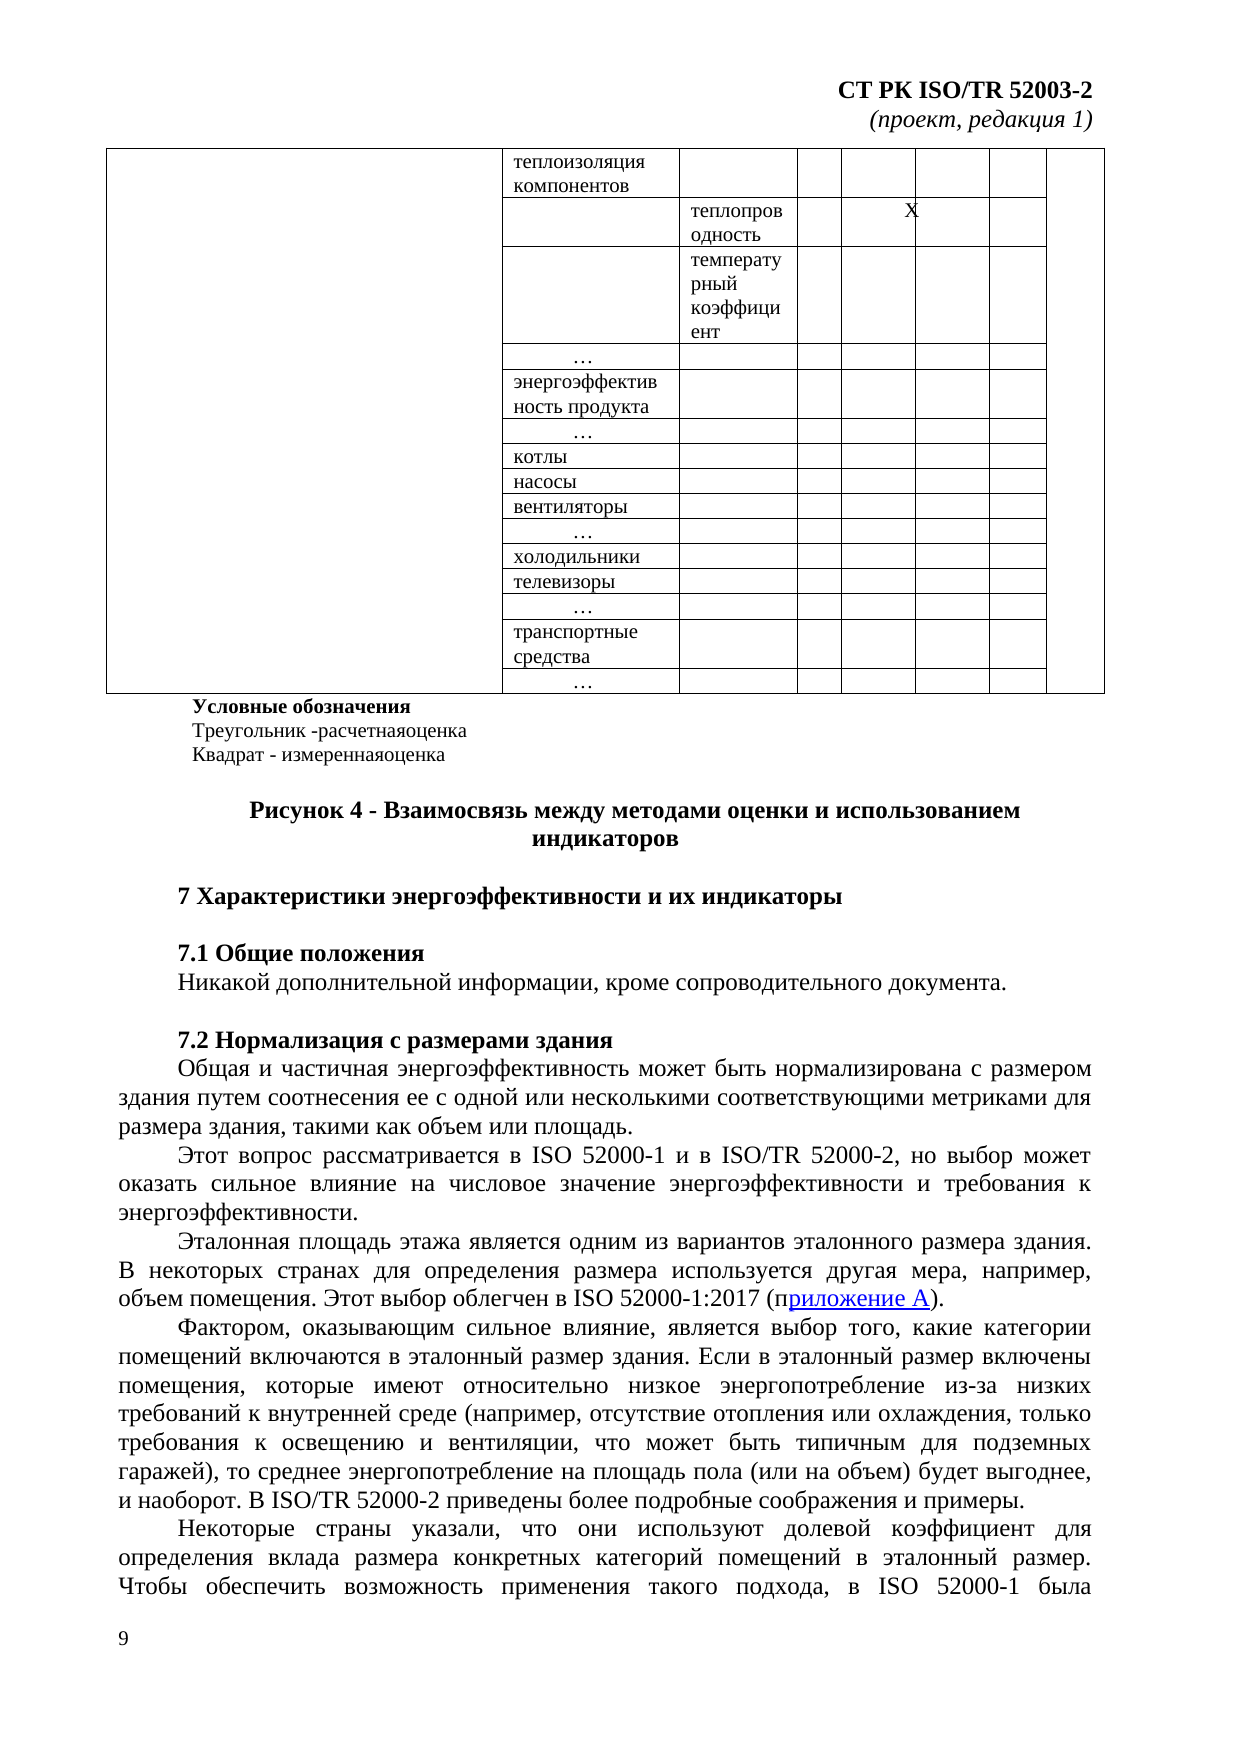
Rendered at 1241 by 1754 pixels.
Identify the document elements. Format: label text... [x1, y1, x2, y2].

text 7 Характеристики энергоэффективности и их индикаторы [118, 881, 1092, 910]
table_cell [990, 569, 1046, 593]
table_cell телевизоры [503, 569, 679, 593]
table_cell [916, 198, 989, 246]
table_cell … [503, 594, 679, 618]
table_cell [916, 569, 989, 593]
table_cell [503, 247, 679, 343]
table_cell [798, 344, 841, 368]
table_cell [916, 594, 989, 618]
text Общая и частичная энергоэффективность может быть нормализирована с размером здания путем соотнесения ее с одной или несколькими соответствующими метриками для размера здания, такими как объем или площадь. [118, 1053, 1092, 1140]
table_cell теплоизоляция компонентов [503, 149, 679, 197]
text Эталонная площадь этажа является одним из вариантов эталонного размера здания. В некоторых странах для определения размера используется другая мера, например, объем помещения. Этот выбор облегчен в ISO 52000-1:2017 (приложение А). [118, 1226, 1092, 1312]
table_cell [842, 494, 915, 518]
table_cell [842, 669, 915, 693]
table_cell … [503, 519, 679, 543]
table_cell [798, 419, 841, 443]
table_cell [916, 344, 989, 368]
table_cell [842, 544, 915, 568]
table_cell [916, 469, 989, 493]
table_cell теплопроводность [680, 198, 797, 246]
table_cell [798, 569, 841, 593]
table_cell [916, 247, 989, 343]
table_cell [798, 594, 841, 618]
table_cell [990, 544, 1046, 568]
table_cell [798, 494, 841, 518]
table_cell энергоэффективность продукта [503, 370, 679, 418]
table_cell [503, 198, 679, 246]
table_cell [916, 444, 989, 468]
table_cell [842, 594, 915, 618]
table_cell [990, 344, 1046, 368]
text Рисунок 4 - Взаимосвязь между методами оценки и использованием индикаторов [118, 795, 1092, 852]
table_cell [798, 370, 841, 418]
table_cell [842, 469, 915, 493]
table_cell [680, 344, 797, 368]
table_cell [680, 370, 797, 418]
table_cell [842, 419, 915, 443]
table_cell [842, 569, 915, 593]
table_cell … [503, 419, 679, 443]
table_cell транспортные средства [503, 620, 679, 668]
table_cell [680, 669, 797, 693]
table_cell насосы [503, 469, 679, 493]
table_cell … [503, 344, 679, 368]
table_cell [990, 519, 1046, 543]
table_cell [798, 620, 841, 668]
text Фактором, оказывающим сильное влияние, является выбор того, какие категории помещений включаются в эталонный размер здания. Если в эталонный размер включены помещения, которые имеют относительно низкое энергопотребление из-за низких требований к внутренней среде (например, отсутствие отопления или охлаждения, только требования к освещению и вентиляции, что может быть типичным для подземных гаражей), то среднее энергопотребление на площадь пола (или на объем) будет выгоднее, и наоборот. В ISO/TR 52000-2 приведены более подробные соображения и примеры. [118, 1312, 1092, 1513]
table_cell [916, 149, 989, 197]
table_cell [680, 444, 797, 468]
table_cell котлы [503, 444, 679, 468]
table_cell [680, 494, 797, 518]
table_cell [990, 620, 1046, 668]
table_cell температурный коэффициент [680, 247, 797, 343]
table_cell [680, 620, 797, 668]
text Никакой дополнительной информации, кроме сопроводительного документа. [118, 967, 1092, 996]
text Этот вопрос рассматривается в ISO 52000-1 и в ISO/TR 52000-2, но выбор может оказать сильное влияние на числовое значение энергоэффективности и требования к энергоэффективности. [118, 1140, 1092, 1226]
table_cell [842, 344, 915, 368]
table_cell [798, 149, 841, 197]
table_cell [916, 419, 989, 443]
table_cell [990, 149, 1046, 197]
table_cell [916, 669, 989, 693]
table_cell [842, 519, 915, 543]
table_cell [680, 469, 797, 493]
table_cell [680, 544, 797, 568]
table_cell [990, 494, 1046, 518]
table_cell [798, 444, 841, 468]
table_cell [916, 620, 989, 668]
table_cell [798, 544, 841, 568]
table_cell [990, 247, 1046, 343]
table_cell [990, 469, 1046, 493]
table_cell [842, 370, 915, 418]
table_cell [680, 419, 797, 443]
table_cell [990, 370, 1046, 418]
table_cell [798, 198, 841, 246]
table_cell … [503, 669, 679, 693]
table_cell [680, 594, 797, 618]
table_cell [798, 247, 841, 343]
table_cell [842, 444, 915, 468]
text Треугольник -расчетнаяоценка [118, 718, 1092, 742]
table_cell [916, 494, 989, 518]
text Условные обозначения [118, 694, 1092, 718]
text 7.1 Общие положения [118, 938, 1092, 967]
table_cell [798, 469, 841, 493]
table_cell [916, 544, 989, 568]
table_cell [680, 519, 797, 543]
table_cell [990, 198, 1046, 246]
table_cell [990, 419, 1046, 443]
table_cell вентиляторы [503, 494, 679, 518]
table_cell [798, 519, 841, 543]
table_cell [842, 247, 915, 343]
table_cell холодильники [503, 544, 679, 568]
table_cell [990, 594, 1046, 618]
table_cell [990, 444, 1046, 468]
table_cell [916, 519, 989, 543]
text 7.2 Нормализация с размерами здания [118, 1025, 1092, 1053]
text Квадрат - измереннаяоценка [118, 742, 1092, 766]
table_cell Х [842, 198, 915, 246]
table_cell [842, 620, 915, 668]
table_cell [842, 149, 915, 197]
table_cell [990, 669, 1046, 693]
table_cell [798, 669, 841, 693]
table_cell [680, 569, 797, 593]
table_cell [680, 149, 797, 197]
table_cell [916, 370, 989, 418]
